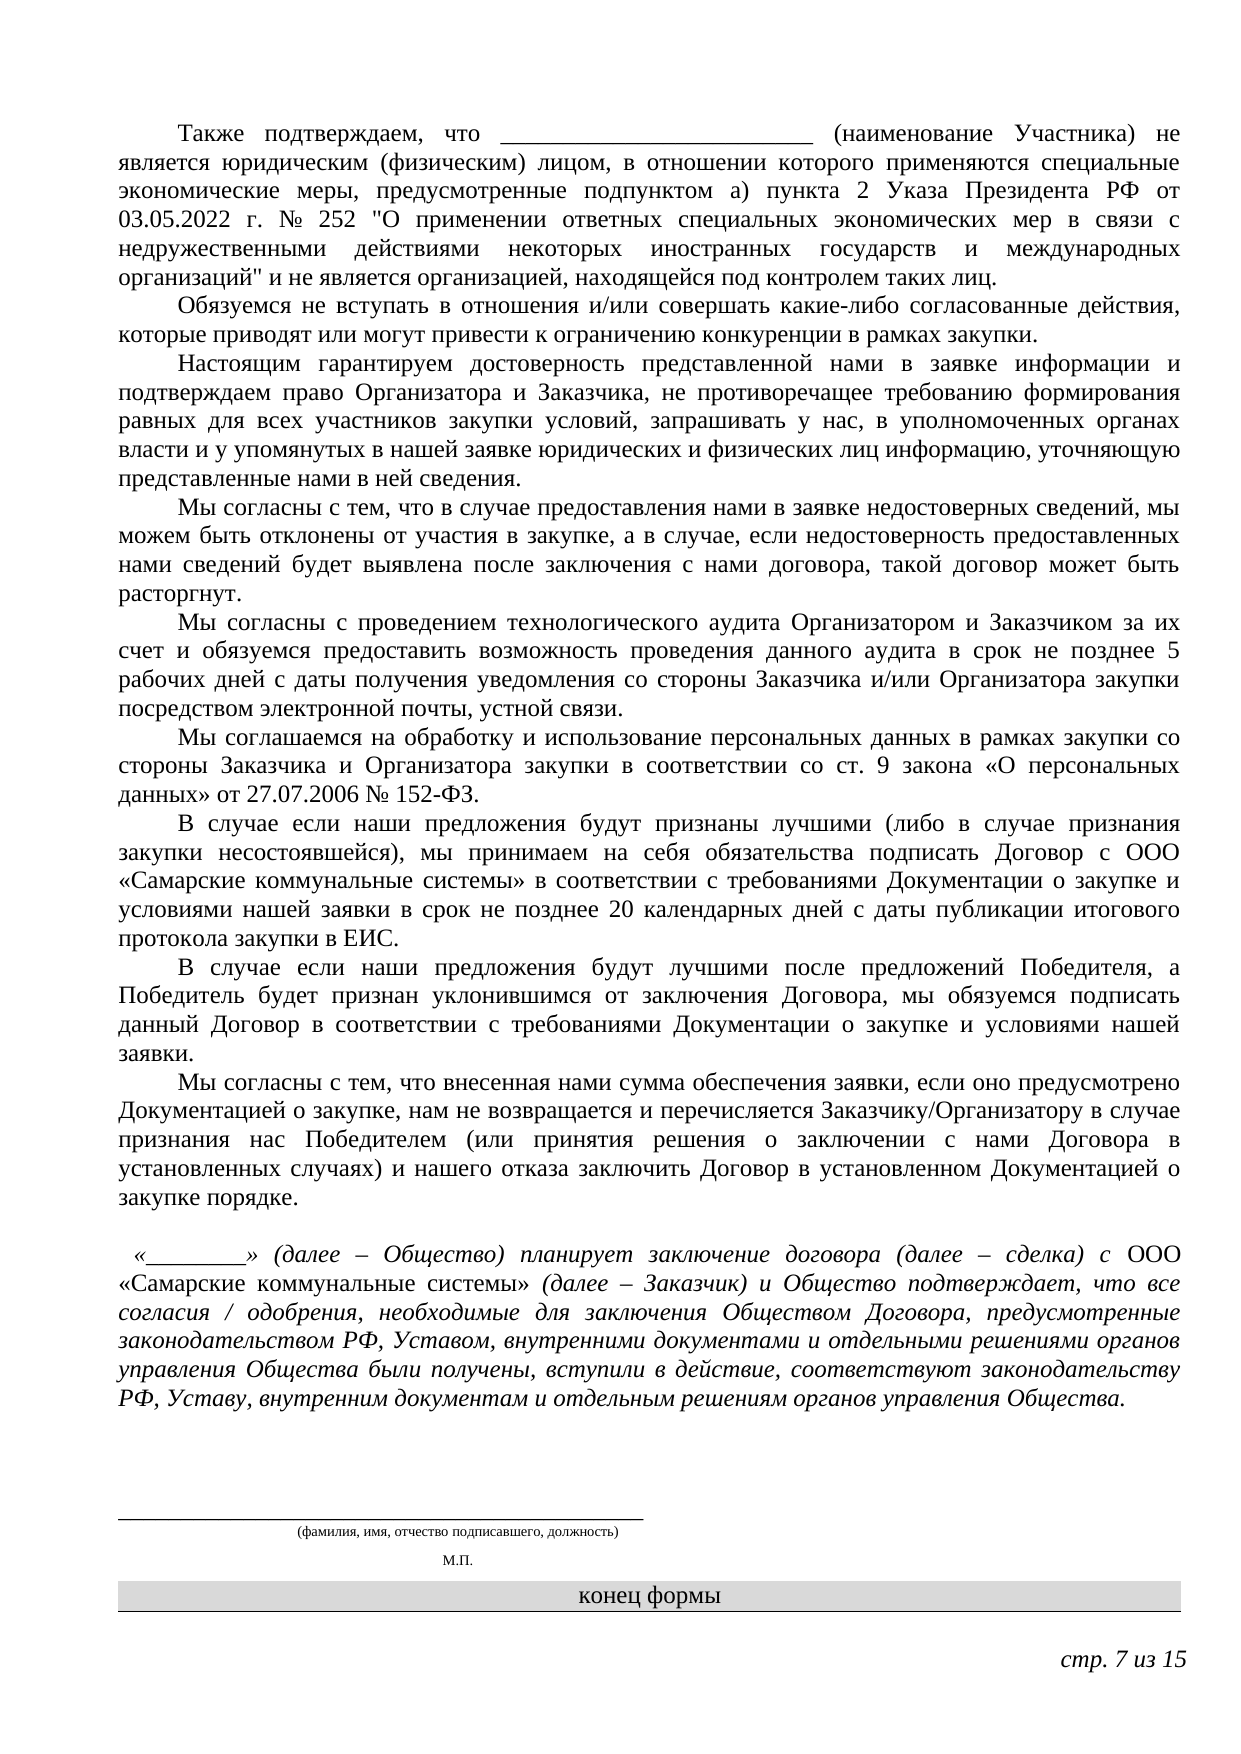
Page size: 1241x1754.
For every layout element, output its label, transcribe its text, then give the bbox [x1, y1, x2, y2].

text В случае если наши предложения будут признаны лучшими (либо в случае признания закупки несостоявшейся), мы принимаем на себя обязательства подписать Договор с ООО «Самарские коммунальные системы» в соответствии с требованиями Документации о закупке и условиями нашей заявки в срок не позднее 20 календарных дней с даты публикации итогового протокола закупки в ЕИС. [118, 808, 1181, 952]
text Мы согласны с тем, что в случае предоставления нами в заявке недостоверных сведений, мы можем быть отклонены от участия в закупке, а в случае, если недостоверность предоставленных нами сведений будет выявлена после заключения с нами договора, такой договор может быть расторгнут. [118, 492, 1181, 607]
text Мы согласны с тем, что внесенная нами сумма обеспечения заявки, если оно предусмотрено Документацией о закупке, нам не возвращается и перечисляется Заказчику/Организатору в случае признания нас Победителем (или принятия решения о заключении с нами Договора в установленных случаях) и нашего отказа заключить Договор в установленном Документацией о закупке порядке. [118, 1067, 1181, 1211]
text (фамилия, имя, отчество подписавшего, должность) [118, 1523, 797, 1552]
text Мы согласны с проведением технологического аудита Организатором и Заказчиком за их счет и обязуемся предоставить возможность проведения данного аудита в срок не позднее 5 рабочих дней с даты получения уведомления со стороны Заказчика и/или Организатора закупки посредством электронной почты, устной связи. [118, 607, 1181, 722]
text В случае если наши предложения будут лучшими после предложений Победителя, а Победитель будет признан уклонившимся от заключения Договора, мы обязуемся подписать данный Договор в соответствии с требованиями Документации о закупке и условиями нашей заявки. [118, 952, 1181, 1067]
text Обязуемся не вступать в отношения и/или совершать какие-либо согласованные действия, которые приводят или могут привести к ограничению конкуренции в рамках закупки. [118, 291, 1181, 348]
text Мы соглашаемся на обработку и использование персональных данных в рамках закупки со стороны Заказчика и Организатора закупки в соответствии со ст. 9 закона «О персональных данных» от 27.07.2006 № 152-ФЗ. [118, 722, 1181, 808]
text Настоящим гарантируем достоверность представленной нами в заявке информации и подтверждаем право Организатора и Заказчика, не противоречащее требованию формирования равных для всех участников закупки условий, запрашивать у нас, в уполномоченных органах власти и у упомянутых в нашей заявке юридических и физических лиц информацию, уточняющую представленные нами в ней сведения. [118, 348, 1181, 492]
text __________________________________________ [118, 1494, 1181, 1523]
text конец формы [118, 1581, 1181, 1611]
text Также подтверждаем, что _________________________ (наименование Участника) не является юридическим (физическим) лицом, в отношении которого применяются специальные экономические меры, предусмотренные подпунктом а) пункта 2 Указа Президента РФ от 03.05.2022 г. № 252 "О применении ответных специальных экономических мер в связи с недружественными действиями некоторых иностранных государств и международных организаций" и не является организацией, находящейся под контролем таких лиц. [118, 118, 1181, 291]
text «________» (далее – Общество) планирует заключение договора (далее – сделка) с ООО «Самарские коммунальные системы» (далее – Заказчик) и Общество подтверждает, что все согласия / одобрения, необходимые для заключения Обществом Договора, предусмотренные законодательством РФ, Уставом, внутренними документами и отдельными решениями органов управления Общества были получены, вступили в действие, соответствуют законодательству РФ, Уставу, внутренним документам и отдельным решениям органов управления Общества. [118, 1239, 1181, 1412]
text М.П. [118, 1552, 797, 1581]
